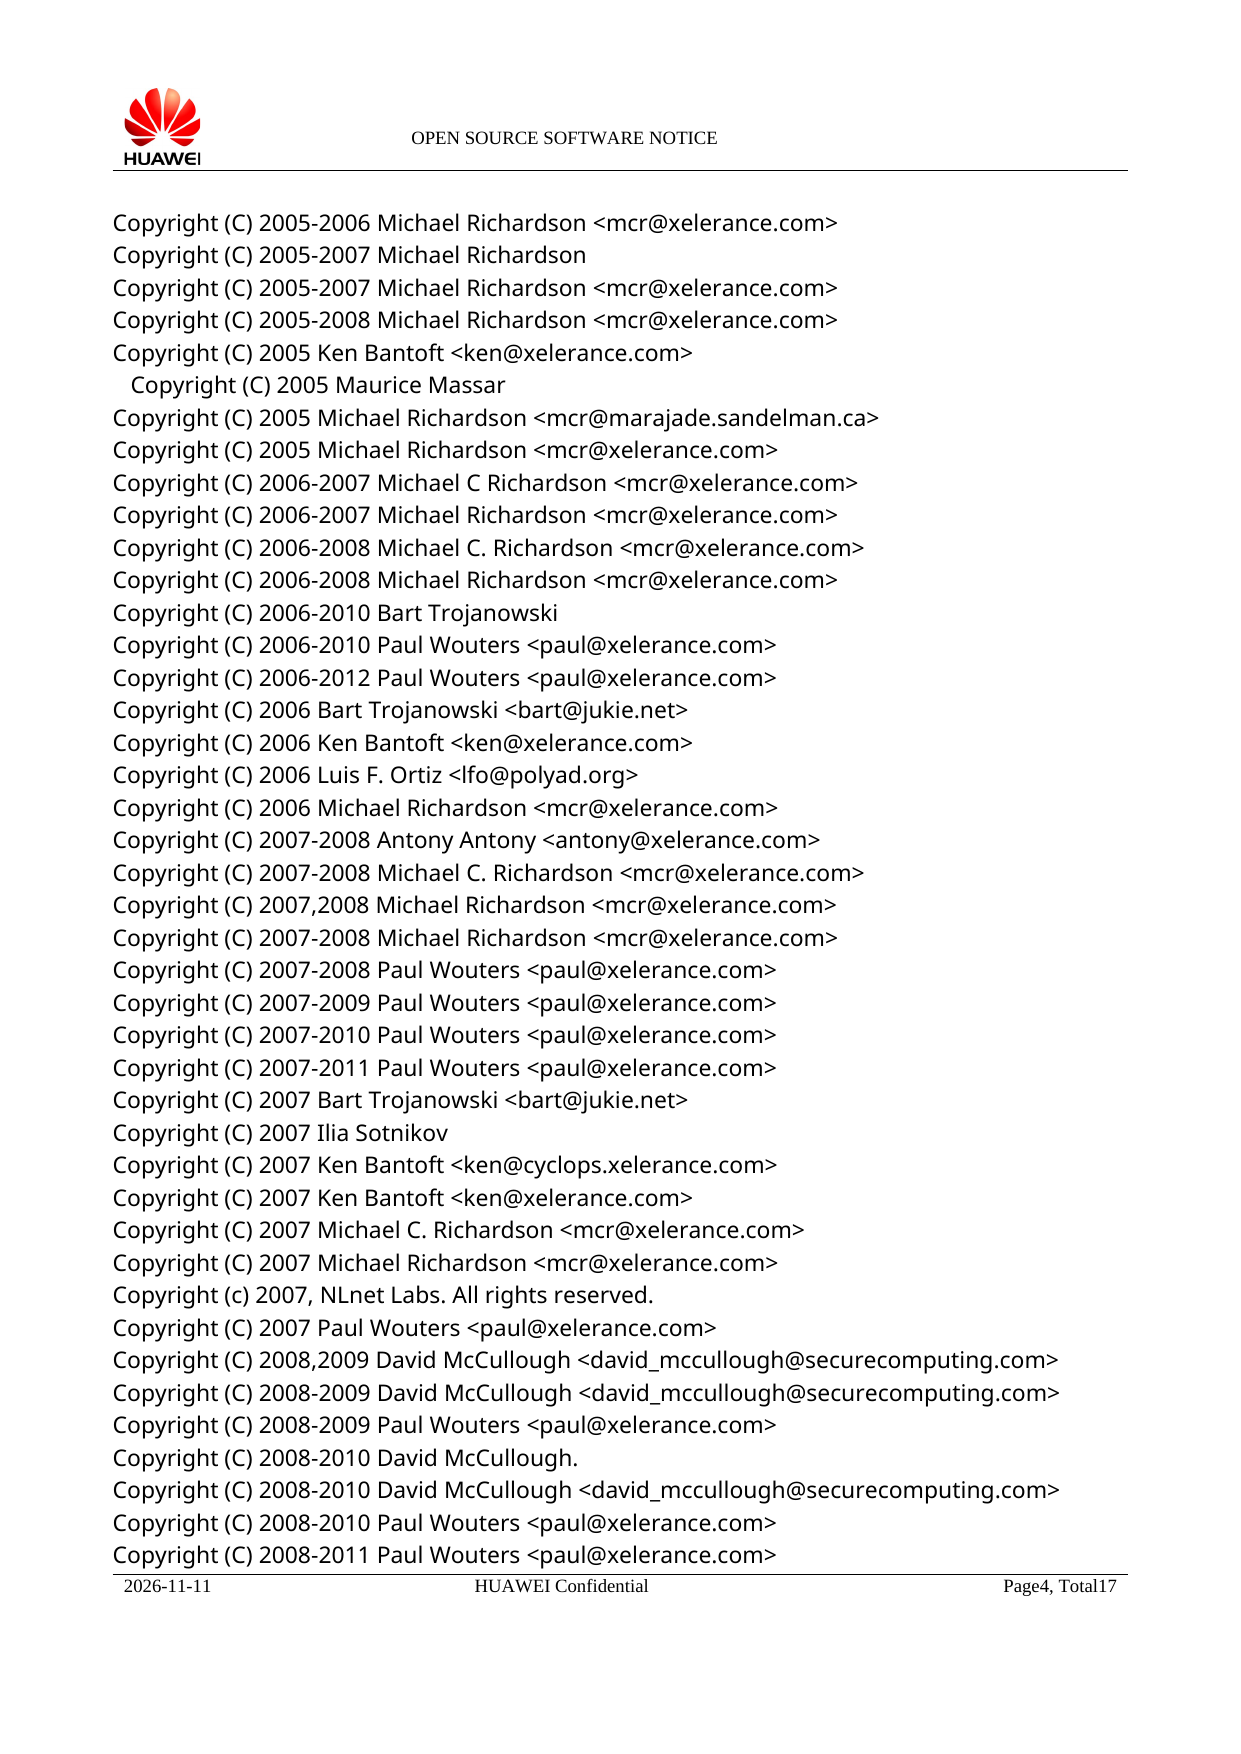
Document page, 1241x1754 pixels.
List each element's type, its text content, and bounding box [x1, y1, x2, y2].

text Copyright (C) 2006 Ken Bantoft <ken@xelerance.com> [112, 726, 1128, 759]
text Copyright (C) 2007-2008 Michael Richardson <mcr@xelerance.com> [112, 921, 1128, 954]
text Copyright (C) 2008-2011 Paul Wouters <paul@xelerance.com> [112, 1539, 1128, 1571]
picture [124, 88, 201, 165]
text Copyright (C) 2007,2008 Michael Richardson <mcr@xelerance.com> [112, 889, 1128, 921]
text Copyright (C) 2008-2009 Paul Wouters <paul@xelerance.com> [112, 1409, 1128, 1441]
text Copyright (C) 2007-2009 Paul Wouters <paul@xelerance.com> [112, 986, 1128, 1019]
text Copyright (C) 2005 Michael Richardson <mcr@marajade.sandelman.ca> [112, 401, 1128, 434]
text Copyright (C) 2006-2010 Paul Wouters <paul@xelerance.com> [112, 629, 1128, 661]
text Copyright (C) 2006-2008 Michael Richardson <mcr@xelerance.com> [112, 564, 1128, 596]
text Copyright (C) 2008-2010 David McCullough. [112, 1441, 1128, 1474]
text Copyright (C) 2005-2006 Michael Richardson <mcr@xelerance.com> [112, 206, 1128, 239]
text Copyright (C) 2006 Luis F. Ortiz <lfo@polyad.org> [112, 759, 1128, 791]
text Copyright (C) 2006-2012 Paul Wouters <paul@xelerance.com> [112, 661, 1128, 694]
text Copyright (C) 2008-2010 Paul Wouters <paul@xelerance.com> [112, 1506, 1128, 1539]
text Copyright (C) 2007 Ken Bantoft <ken@xelerance.com> [112, 1181, 1128, 1214]
text Copyright (C) 2007 Michael C. Richardson <mcr@xelerance.com> [112, 1214, 1128, 1246]
text Copyright (C) 2005-2008 Michael Richardson <mcr@xelerance.com> [112, 304, 1128, 336]
text Copyright (C) 2008-2009 David McCullough <david_mccullough@securecomputing.com> [112, 1376, 1128, 1409]
text Copyright (C) 2005 Ken Bantoft <ken@xelerance.com> [112, 336, 1128, 369]
text Copyright (C) 2007-2008 Antony Antony <antony@xelerance.com> [112, 824, 1128, 856]
text Copyright (C) 2007-2008 Paul Wouters <paul@xelerance.com> [112, 954, 1128, 986]
text Copyright (C) 2005-2007 Michael Richardson <mcr@xelerance.com> [112, 271, 1128, 304]
text Copyright (C) 2007 Michael Richardson <mcr@xelerance.com> [112, 1246, 1128, 1279]
text Copyright (C) 2007 Paul Wouters <paul@xelerance.com> [112, 1311, 1128, 1344]
text Copyright (C) 2008,2009 David McCullough <david_mccullough@securecomputing.com> [112, 1344, 1128, 1376]
text Copyright (c) 2007, NLnet Labs. All rights reserved. [112, 1279, 1128, 1311]
text Copyright (C) 2005-2007 Michael Richardson [112, 239, 1128, 271]
text Copyright (C) 2007 Ken Bantoft <ken@cyclops.xelerance.com> [112, 1149, 1128, 1181]
text Copyright (C) 2005 Maurice Massar [112, 369, 1128, 401]
text Copyright (C) 2006-2007 Michael C Richardson <mcr@xelerance.com> [112, 466, 1128, 499]
text Copyright (C) 2007-2011 Paul Wouters <paul@xelerance.com> [112, 1051, 1128, 1084]
text Copyright (C) 2007 Bart Trojanowski <bart@jukie.net> [112, 1084, 1128, 1116]
text Copyright (C) 2008-2010 David McCullough <david_mccullough@securecomputing.com> [112, 1474, 1128, 1506]
text Copyright (C) 2007-2008 Michael C. Richardson <mcr@xelerance.com> [112, 856, 1128, 889]
text Copyright (C) 2006-2008 Michael C. Richardson <mcr@xelerance.com> [112, 531, 1128, 564]
text Copyright (C) 2007 Ilia Sotnikov [112, 1116, 1128, 1149]
text Copyright (C) 2006 Bart Trojanowski <bart@jukie.net> [112, 694, 1128, 726]
text Copyright (C) 2007-2010 Paul Wouters <paul@xelerance.com> [112, 1019, 1128, 1051]
text Copyright (C) 2006 Michael Richardson <mcr@xelerance.com> [112, 791, 1128, 824]
text Copyright (C) 2005 Michael Richardson <mcr@xelerance.com> [112, 434, 1128, 466]
text Copyright (C) 2006-2010 Bart Trojanowski [112, 596, 1128, 629]
text Copyright (C) 2006-2007 Michael Richardson <mcr@xelerance.com> [112, 499, 1128, 531]
